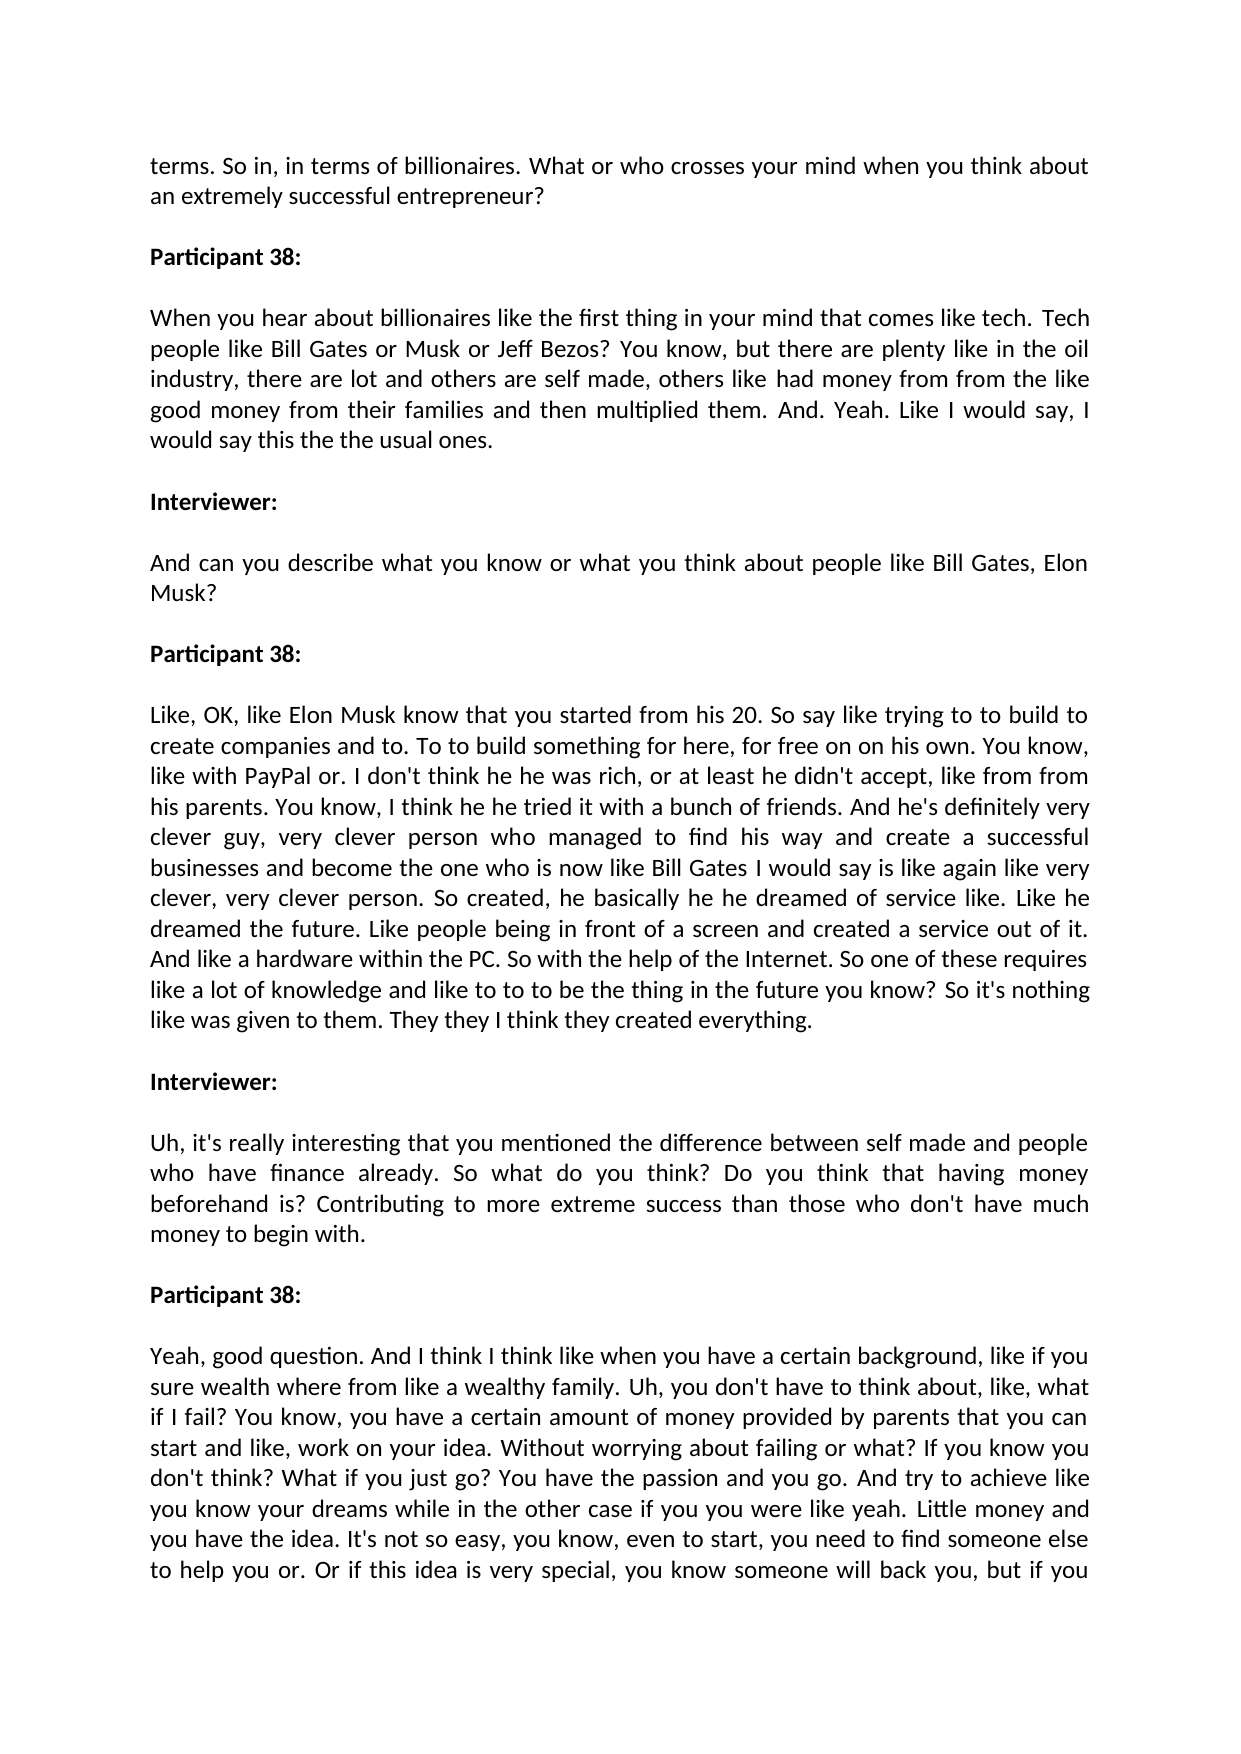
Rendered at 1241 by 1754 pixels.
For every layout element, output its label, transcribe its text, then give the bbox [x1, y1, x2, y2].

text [150, 1340, 1090, 1584]
text Participant 38: [150, 242, 1090, 272]
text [150, 150, 1090, 211]
text Participant 38: [150, 638, 1090, 669]
text Uh, it's really interesting that you mentioned the difference between self made and people who have finance already. So what do you think? Do you think that having money beforehand is? Contributing to more extreme success than those who don't have much money to begin with. [150, 1127, 1090, 1249]
text And can you describe what you know or what you think about people like Bill Gates, Elon Musk? [150, 547, 1090, 608]
text Like, OK, like Elon Musk know that you started from his 20. So say like trying to to build to create companies and to. To to build something for here, for free on on his own. You know, like with PayPal or. I don't think he he was rich, or at least he didn't accept, like from from his parents. You know, I think he he tried it with a bunch of friends. And he's definitely very clever guy, very clever person who managed to find his way and create a successful businesses and become the one who is now like Bill Gates I would say is like again like very clever, very clever person. So created, he basically he he dreamed of service like. Like he dreamed the future. Like people being in front of a screen and created a service out of it. And like a hardware within the PC. So with the help of the Internet. So one of these requires like a lot of knowledge and like to to to be the thing in the future you know? So it's nothing like was given to them. They they I think they created everything. [150, 699, 1090, 1035]
text When you hear about billionaires like the first thing in your mind that comes like tech. Tech people like Bill Gates or Musk or Jeff Bezos? You know, but there are plenty like in the oil industry, there are lot and others are self made, others like had money from from the like good money from their families and then multiplied them. And. Yeah. Like I would say, I would say this the the usual ones. [150, 303, 1090, 455]
text Participant 38: [150, 1279, 1090, 1310]
text Interviewer: [150, 1066, 1090, 1096]
text Interviewer: [150, 486, 1090, 516]
